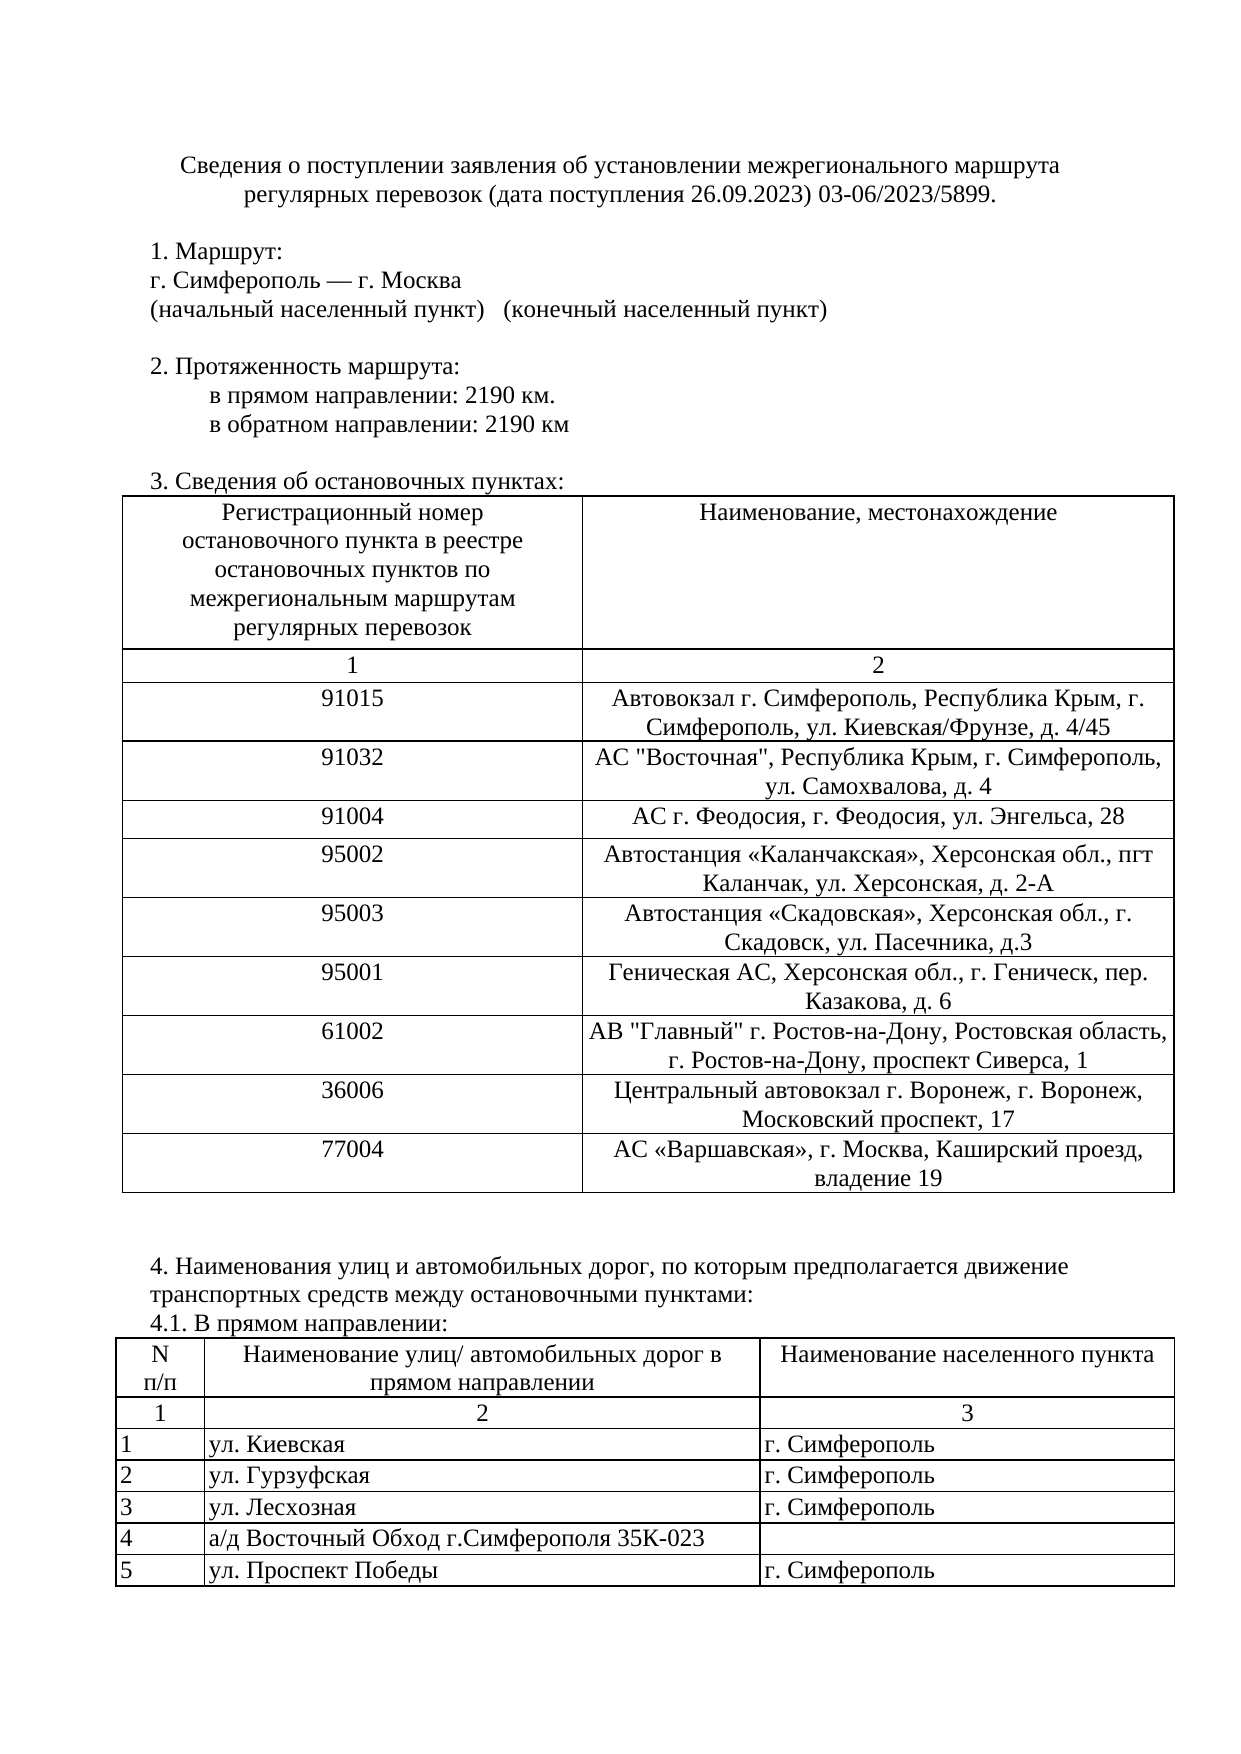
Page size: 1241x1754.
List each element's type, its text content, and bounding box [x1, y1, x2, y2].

table_cell 91004 [123, 801, 582, 837]
table_cell г. Симферополь [761, 1429, 1174, 1459]
table_cell 36006 [123, 1075, 582, 1133]
table_cell 1 [117, 1429, 204, 1459]
table_cell 3 [761, 1398, 1174, 1428]
table_cell а/д Восточный Обход г.Симферополя 35К-023 [205, 1524, 759, 1553]
table_cell 1 [117, 1398, 204, 1428]
text в прямом направлении: 2190 км. [150, 380, 1090, 409]
table_cell ул. Лесхозная [205, 1492, 759, 1522]
table_cell г. Симферополь [761, 1555, 1174, 1585]
table_cell ул. Киевская [205, 1429, 759, 1459]
table_cell 4 [117, 1524, 204, 1553]
text в обратном направлении: 2190 км [150, 409, 1090, 437]
table_cell 95002 [123, 839, 582, 896]
table_header Наименование, местонахождение [583, 497, 1173, 648]
table_cell 2 [205, 1398, 759, 1428]
table_header Наименование улиц/ автомобильных дорог в прямом направлении [205, 1339, 759, 1396]
table_cell 1 [123, 650, 582, 681]
table_cell 2 [583, 650, 1173, 681]
table_cell Центральный автовокзал г. Воронеж, г. Воронеж, Московский проспект, 17 [583, 1075, 1173, 1133]
table_cell АВ "Главный" г. Ростов-на-Дону, Ростовская область, г. Ростов-на-Дону, проспект Сиверса, 1 [583, 1016, 1173, 1074]
table_cell Геническая АС, Херсонская обл., г. Геническ, пер. Казакова, д. 6 [583, 957, 1173, 1014]
text (начальный населенный пункт) (конечный населенный пункт) [150, 294, 1090, 322]
table_cell [761, 1524, 1174, 1553]
table_cell ул. Гурзуфская [205, 1461, 759, 1491]
table_cell г. Симферополь [761, 1461, 1174, 1491]
table_header Регистрационный номер остановочного пункта в реестре остановочных пунктов по межрегиональным маршрутам регулярных перевозок [123, 497, 582, 648]
table_cell АС "Восточная", Республика Крым, г. Симферополь, ул. Самохвалова, д. 4 [583, 742, 1173, 799]
table_cell 91032 [123, 742, 582, 799]
text 4. Наименования улиц и автомобильных дорог, по которым предполагается движение транспортных средств между остановочными пунктами: [150, 1251, 1090, 1308]
text 3. Сведения об остановочных пунктах: [150, 466, 1090, 495]
text 4.1. В прямом направлении: [150, 1308, 1090, 1337]
text г. Симферополь — г. Москва [150, 265, 1090, 294]
text Сведения о поступлении заявления об установлении межрегионального маршрута регулярных перевозок (дата поступления 26.09.2023) 03-06/2023/5899. [150, 150, 1090, 207]
table_cell Автостанция «Каланчакская», Херсонская обл., пгт Каланчак, ул. Херсонская, д. 2-А [583, 839, 1173, 896]
table_header Наименование населенного пункта [761, 1339, 1174, 1396]
table_header N п/п [117, 1339, 204, 1396]
table_cell 91015 [123, 683, 582, 740]
table_cell 3 [117, 1492, 204, 1522]
table_cell 5 [117, 1555, 204, 1585]
table_cell 95003 [123, 898, 582, 956]
table_cell АС г. Феодосия, г. Феодосия, ул. Энгельса, 28 [583, 801, 1173, 837]
table_cell 2 [117, 1461, 204, 1491]
table_cell 61002 [123, 1016, 582, 1074]
table_cell Автовокзал г. Симферополь, Республика Крым, г. Симферополь, ул. Киевская/Фрунзе, д. 4/45 [583, 683, 1173, 740]
text 1. Маршрут: [150, 236, 1090, 265]
table_cell 77004 [123, 1134, 582, 1192]
table_cell АС «Варшавская», г. Москва, Каширский проезд, владение 19 [583, 1134, 1173, 1192]
table_cell ул. Проспект Победы [205, 1555, 759, 1585]
table_cell г. Симферополь [761, 1492, 1174, 1522]
table_cell Автостанция «Скадовская», Херсонская обл., г. Скадовск, ул. Пасечника, д.3 [583, 898, 1173, 956]
text 2. Протяженность маршрута: [150, 351, 1090, 380]
table_cell 95001 [123, 957, 582, 1014]
